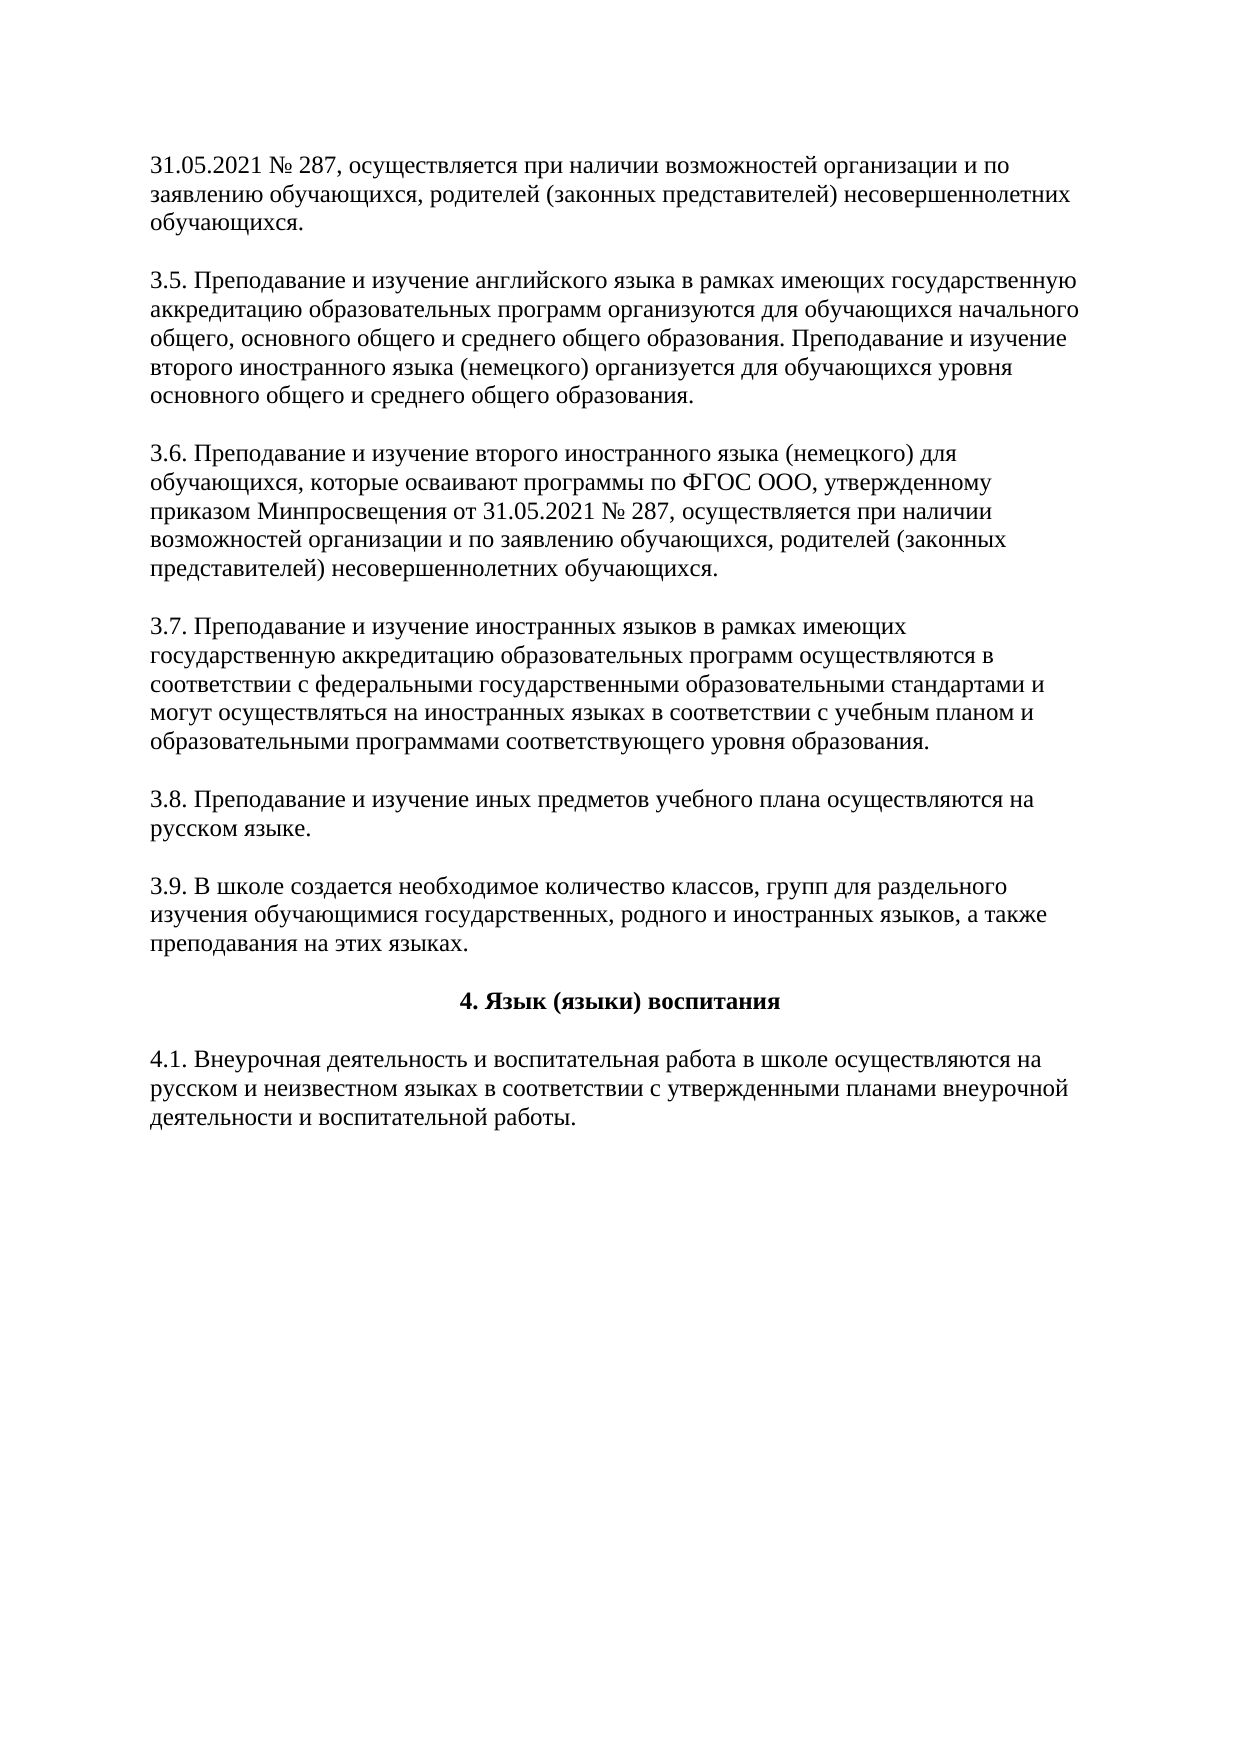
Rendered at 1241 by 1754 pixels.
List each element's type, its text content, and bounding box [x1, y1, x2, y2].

text 3.7. Преподавание и изучение иностранных языков в рамках имеющих государственную аккредитацию образовательных программ осуществляются в соответствии с федеральными государственными образовательными стандартами и могут осуществляться на иностранных языках в соответствии с учебным планом и образовательными программами соответствующего уровня образования. [150, 611, 1090, 755]
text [150, 150, 1090, 236]
text 3.5. Преподавание и изучение английского языка в рамках имеющих государственную аккредитацию образовательных программ организуются для обучающихся начального общего, основного общего и среднего общего образования. Преподавание и изучение второго иностранного языка (немецкого) организуется для обучающихся уровня основного общего и среднего общего образования. [150, 265, 1090, 409]
text 4.1. Внеурочная деятельность и воспитательная работа в школе осуществляются на русском и неизвестном языках в соответствии с утвержденными планами внеурочной деятельности и воспитательной работы. [150, 1044, 1090, 1130]
text 3.9. В школе создается необходимое количество классов, групп для раздельного изучения обучающимися государственных, родного и иностранных языков, а также преподавания на этих языках. [150, 871, 1090, 957]
text 3.6. Преподавание и изучение второго иностранного языка (немецкого) для обучающихся, которые осваивают программы по ФГОС ООО, утвержденному приказом Минпросвещения от 31.05.2021 № 287, осуществляется при наличии возможностей организации и по заявлению обучающихся, родителей (законных представителей) несовершеннолетних обучающихся. [150, 438, 1090, 582]
text 3.8. Преподавание и изучение иных предметов учебного плана осуществляются на русском языке. [150, 784, 1090, 842]
text 4. Язык (языки) воспитания [150, 986, 1090, 1015]
